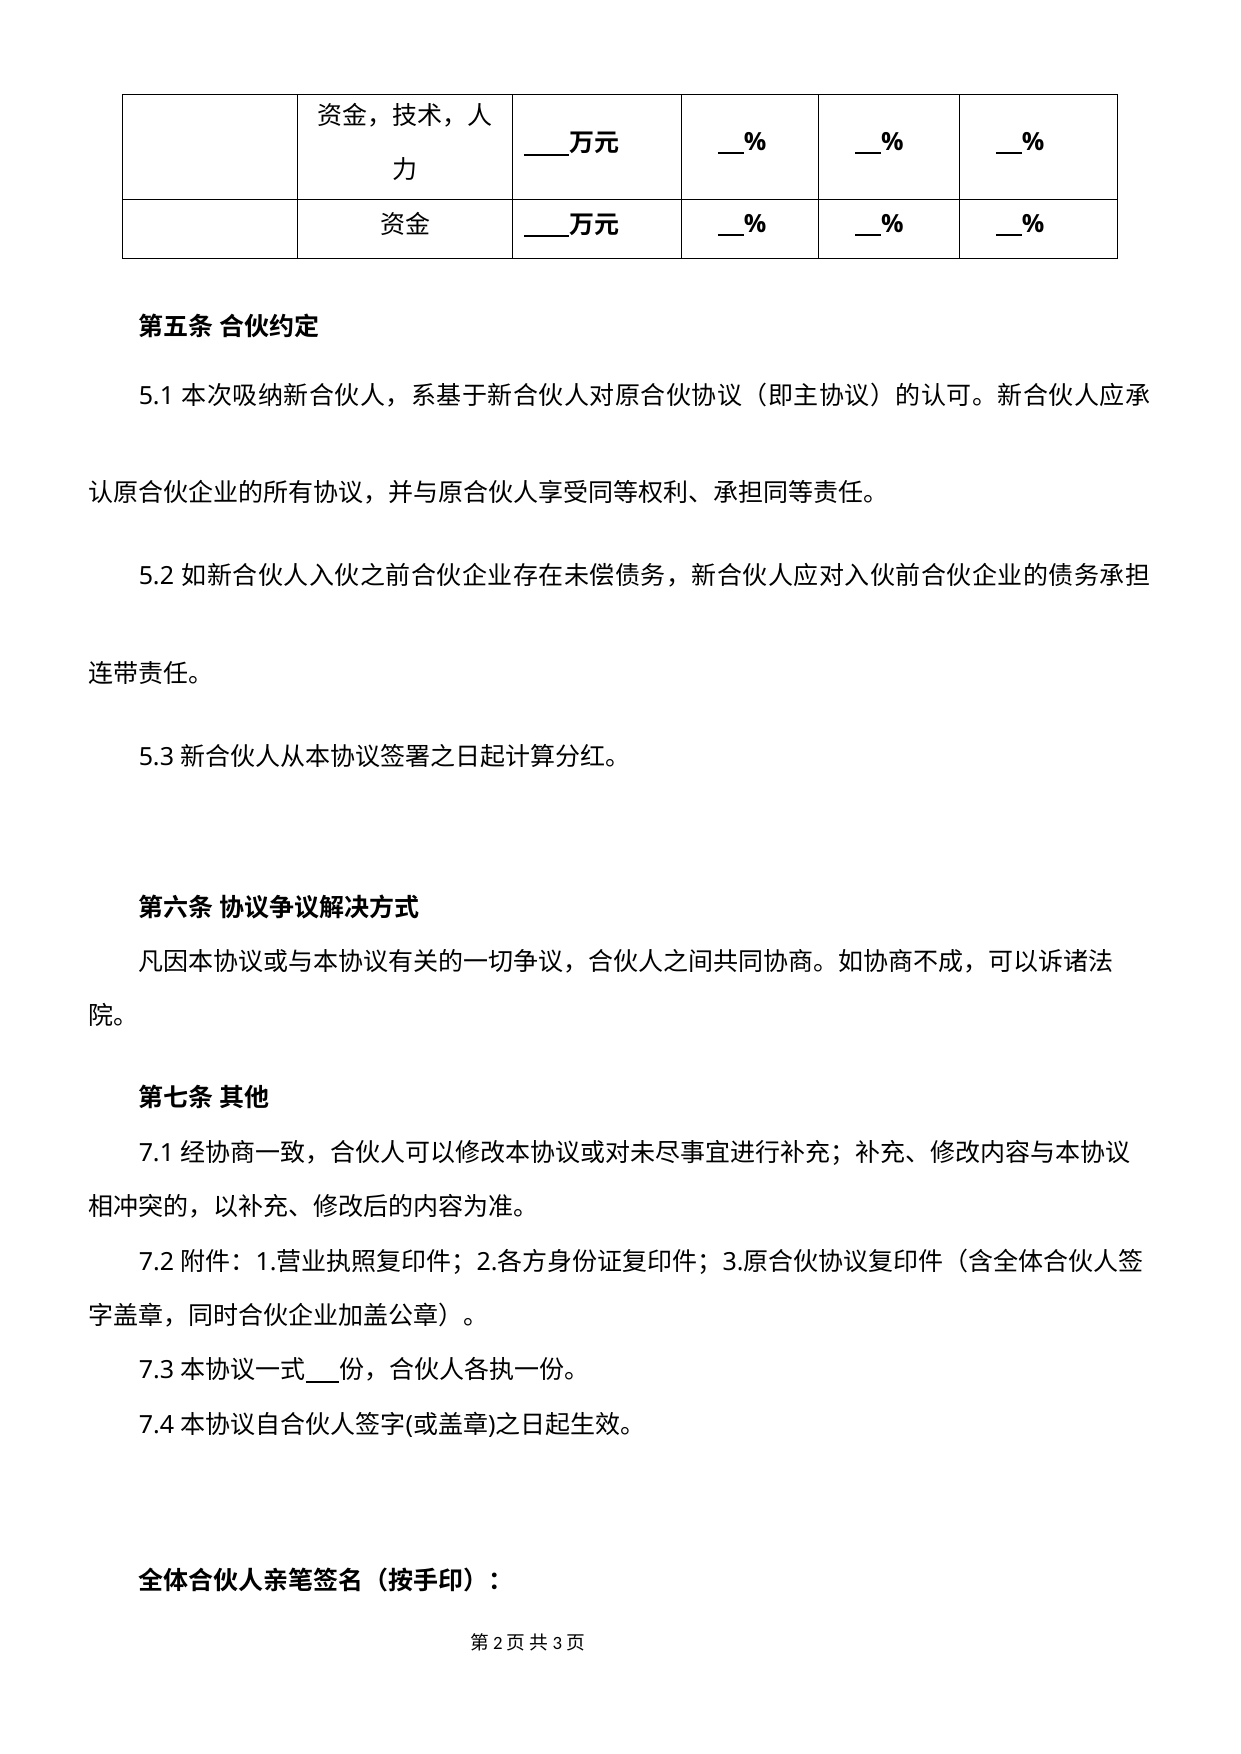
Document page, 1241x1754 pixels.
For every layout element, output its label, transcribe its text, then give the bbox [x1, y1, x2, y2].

table_cell % [682, 95, 818, 198]
text 5.2 如新合伙人入伙之前合伙企业存在未偿债务，新合伙人应对入伙前合伙企业的债务承担连带责任。 [88, 541, 1152, 704]
table_cell 万元 [513, 200, 681, 258]
table_cell % [960, 200, 1117, 258]
text 全体合伙人亲笔签名（按手印）： [88, 1561, 1152, 1597]
text 5.1 本次吸纳新合伙人，系基于新合伙人对原合伙协议（即主协议）的认可。新合伙人应承认原合伙企业的所有协议，并与原合伙人享受同等权利、承担同等责任。 [88, 361, 1152, 523]
table_cell 资金，技术，人力 [298, 95, 512, 198]
table_cell % [682, 200, 818, 258]
text 7.4 本协议自合伙人签字(或盖章)之日起生效。 [88, 1404, 1152, 1440]
table_cell 资金 [298, 200, 512, 258]
list 第五条 合伙约定 [88, 306, 1152, 343]
table_cell [123, 95, 297, 198]
text 7.1 经协商一致，合伙人可以修改本协议或对未尽事宜进行补充；补充、修改内容与本协议相冲突的，以补充、修改后的内容为准。 [88, 1132, 1152, 1223]
text 凡因本协议或与本协议有关的一切争议，合伙人之间共同协商。如协商不成，可以诉诸法院。 [88, 941, 1152, 1032]
table_cell % [960, 95, 1117, 198]
text 7.3 本协议一式 份，合伙人各执一份。 [88, 1350, 1152, 1386]
text 5.3 新合伙人从本协议签署之日起计算分红。 [88, 722, 1152, 787]
table_cell 万元 [513, 95, 681, 198]
table_cell [123, 200, 297, 258]
table_cell % [819, 200, 959, 258]
list 第七条 其他 [88, 1078, 1152, 1114]
table_cell % [819, 95, 959, 198]
text 7.2 附件：1.营业执照复印件；2.各方身份证复印件；3.原合伙协议复印件（含全体合伙人签字盖章，同时合伙企业加盖公章）。 [88, 1241, 1152, 1332]
list 第六条 协议争议解决方式 [88, 887, 1152, 923]
